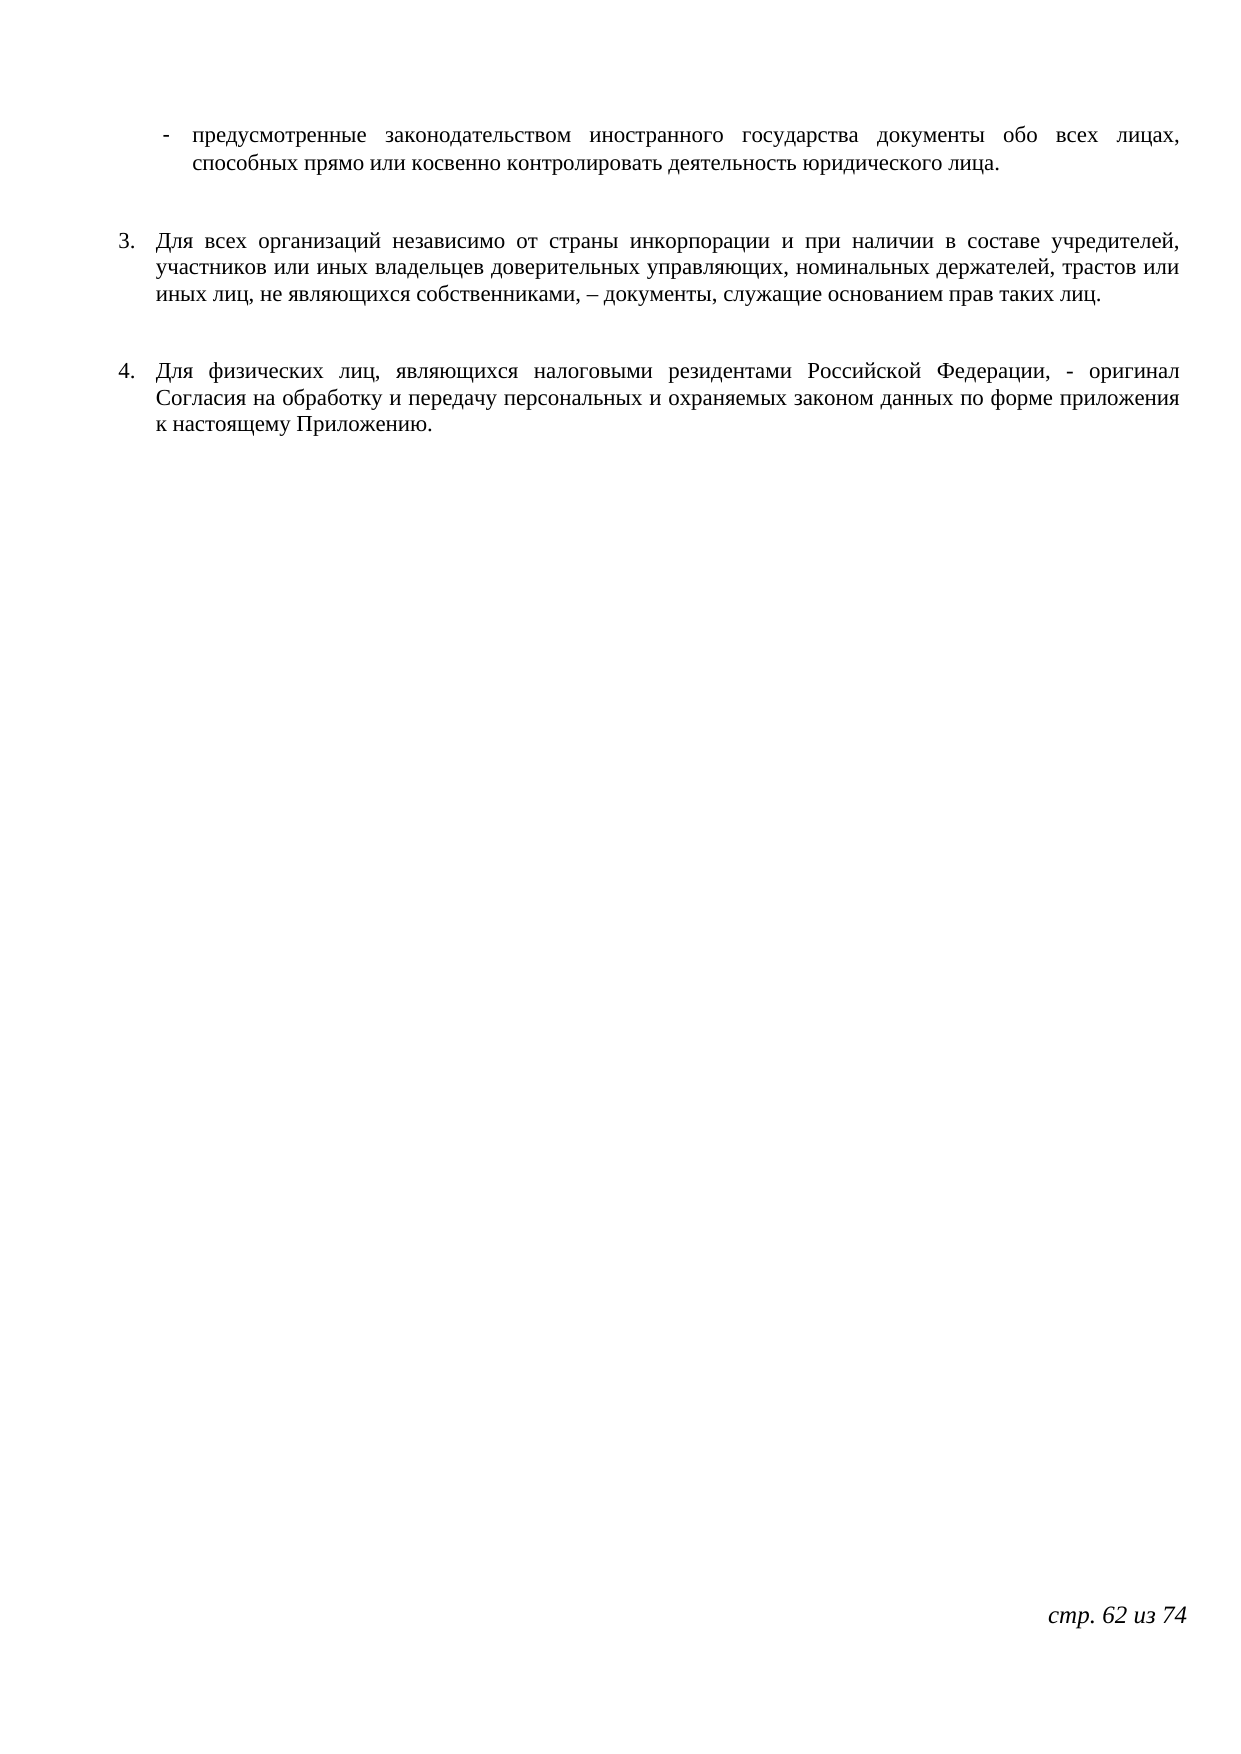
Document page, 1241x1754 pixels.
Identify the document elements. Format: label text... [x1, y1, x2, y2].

list Для всех организаций независимо от страны инкорпорации и при наличии в составе учредителей, участников или иных владельцев доверительных управляющих, номинальных держателей, трастов или иных лиц, не являющихся собственниками, – документы, служащие основанием прав таких лиц. [118, 227, 1181, 306]
list предусмотренные законодательством иностранного государства документы обо всех лицах, способных прямо или косвенно контролировать деятельность юридического лица. [162, 118, 1181, 176]
list Для физических лиц, являющихся налоговыми резидентами Российской Федерации, - оригинал Согласия на обработку и передачу персональных и охраняемых законом данных по форме приложения к настоящему Приложению. [118, 357, 1181, 437]
